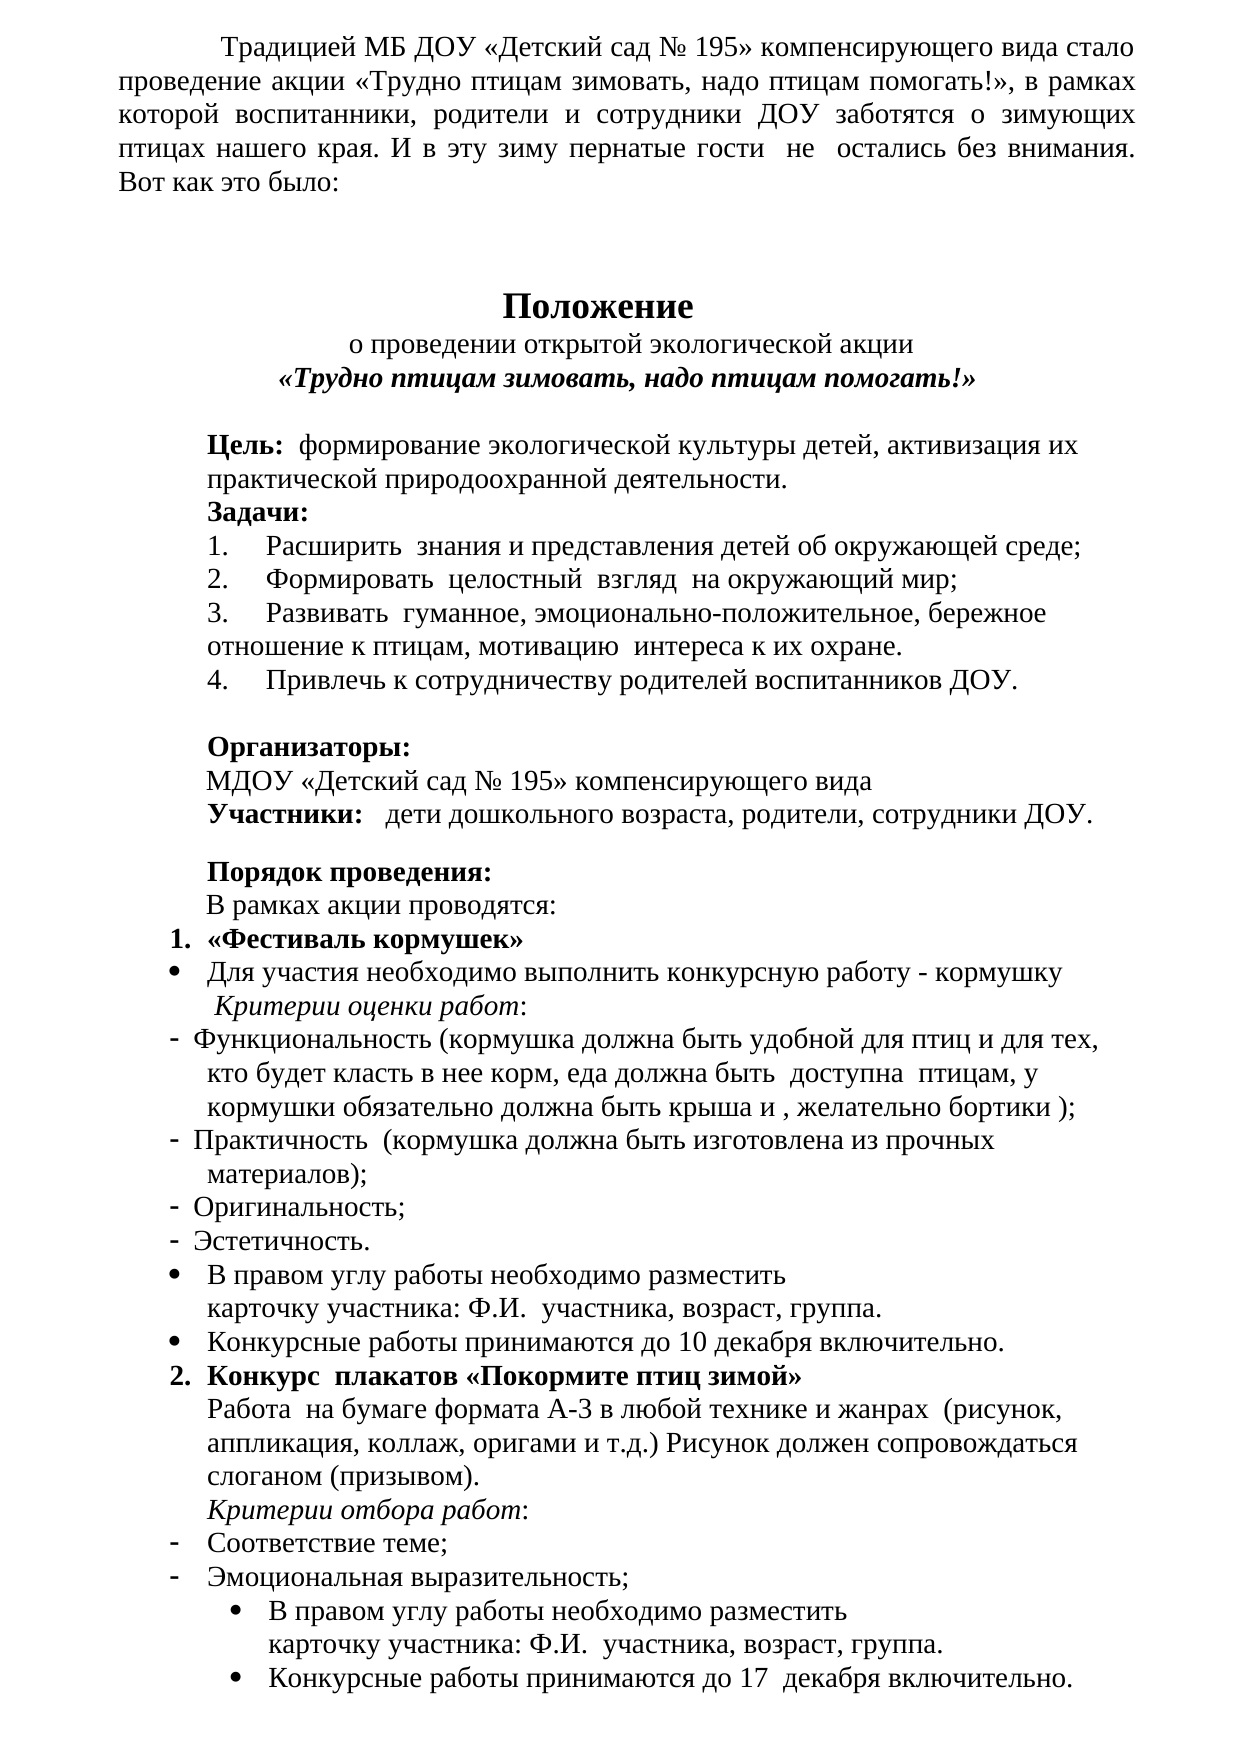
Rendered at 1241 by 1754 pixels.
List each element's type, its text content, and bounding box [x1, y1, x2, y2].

text Задачи: [207, 494, 1137, 528]
text Организаторы: [207, 729, 1137, 763]
list Развивать гуманное, эмоционально-положительное, бережное отношение к птицам, мотивацию интереса к их охране. [207, 595, 1137, 662]
text Положение [118, 283, 1078, 327]
text «Трудно птицам зимовать, надо птицам помогать!» [118, 360, 1137, 394]
list В правом углу работы необходимо разместить [169, 1257, 1137, 1291]
list Конкурсные работы принимаются до 10 декабря включительно. [169, 1324, 1137, 1358]
text карточку участника: Ф.И. участника, возраст, группа. [268, 1626, 1137, 1660]
list Конкурс плакатов «Покормите птиц зимой» [169, 1358, 1137, 1391]
list Привлечь к сотрудничеству родителей воспитанников ДОУ. [207, 662, 1137, 696]
list В правом углу работы необходимо разместить [231, 1593, 1137, 1626]
text Критерии отбора работ: [207, 1492, 1137, 1525]
list Эстетичность. [169, 1223, 1137, 1257]
list Практичность (кормушка должна быть изготовлена из прочных материалов); [169, 1122, 1137, 1189]
text Участники: дети дошкольного возраста, родители, сотрудники ДОУ. [207, 796, 1137, 830]
list Функциональность (кормушка должна быть удобной для птиц и для тех, кто будет класть в нее корм, еда должна быть доступна птицам, у кормушки обязательно должна быть крыша и , желательно бортики ); [169, 1022, 1137, 1122]
list Конкурсные работы принимаются до 17 декабря включительно. [231, 1660, 1137, 1693]
text Критерии оценки работ: [207, 988, 1137, 1022]
text Работа на бумаге формата А-3 в любой технике и жанрах (рисунок, аппликация, коллаж, оригами и т.д.) Рисунок должен сопровождаться слоганом (призывом). [207, 1391, 1137, 1492]
text Цель: формирование экологической культуры детей, активизация их практической природоохранной деятельности. [207, 427, 1137, 494]
text о проведении открытой экологической акции [118, 327, 1137, 360]
list Для участия необходимо выполнить конкурсную работу - кормушку [169, 954, 1137, 988]
list Эмоциональная выразительность; [169, 1559, 1137, 1593]
list Формировать целостный взгляд на окружающий мир; [207, 561, 1137, 595]
text Традицией МБ ДОУ «Детский сад № 195» компенсирующего вида стало проведение акции «Трудно птицам зимовать, надо птицам помогать!», в рамках которой воспитанники, родители и сотрудники ДОУ заботятся о зимующих птицах нашего края. И в эту зиму пернатые гости не остались без внимания. Вот как это было: [118, 29, 1137, 197]
list Соответствие теме; [169, 1525, 1137, 1559]
text карточку участника: Ф.И. участника, возраст, группа. [207, 1291, 1137, 1324]
text Порядок проведения: [207, 854, 1137, 887]
text В рамках акции проводятся: [118, 887, 1137, 921]
text МДОУ «Детский сад № 195» компенсирующего вида [118, 763, 1137, 796]
list «Фестиваль кормушек» [169, 921, 1137, 954]
list Расширить знания и представления детей об окружающей среде; [207, 528, 1137, 561]
list Оригинальность; [169, 1189, 1137, 1223]
